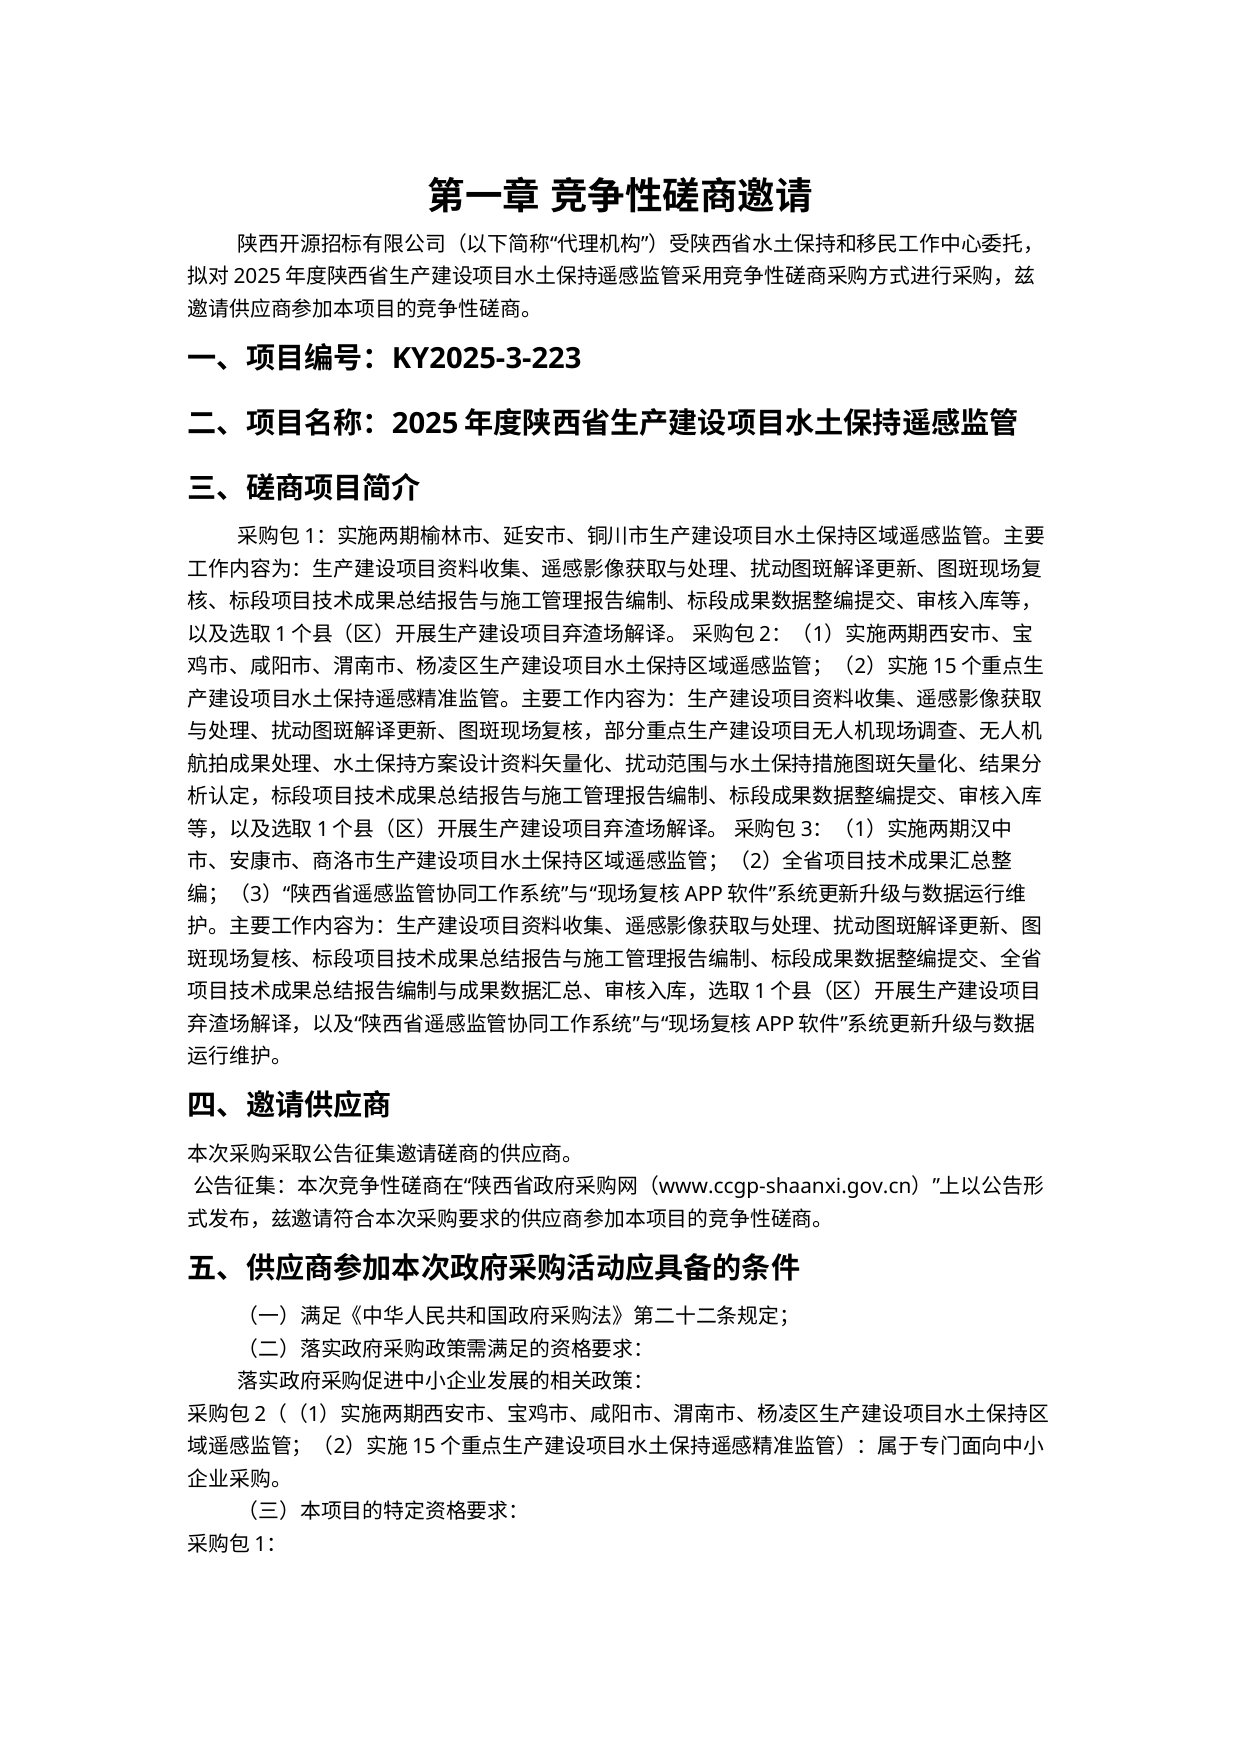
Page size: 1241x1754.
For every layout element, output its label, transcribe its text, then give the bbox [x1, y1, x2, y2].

text （三）本项目的特定资格要求： [187, 1494, 1053, 1527]
text （二）落实政府采购政策需满足的资格要求： [187, 1332, 1053, 1364]
text 采购包2（（1）实施两期西安市、宝鸡市、咸阳市、渭南市、杨凌区生产建设项目水土保持区域遥感监管；（2）实施15个重点生产建设项目水土保持遥感精准监管）：属于专门面向中小企业采购。 [187, 1397, 1053, 1494]
text 采购包1： [187, 1527, 1053, 1559]
text 落实政府采购促进中小企业发展的相关政策： [187, 1364, 1053, 1397]
text 五、供应商参加本次政府采购活动应具备的条件 [187, 1234, 1053, 1299]
text 三、磋商项目简介 [187, 454, 1053, 519]
text 四、邀请供应商 [187, 1072, 1053, 1137]
text 公告征集：本次竞争性磋商在“陕西省政府采购网（www.ccgp-shaanxi.gov.cn）”上以公告形式发布，兹邀请符合本次采购要求的供应商参加本项目的竞争性磋商。 [187, 1169, 1053, 1234]
text 采购包1：实施两期榆林市、延安市、铜川市生产建设项目水土保持区域遥感监管。主要工作内容为：生产建设项目资料收集、遥感影像获取与处理、扰动图斑解译更新、图斑现场复核、标段项目技术成果总结报告与施工管理报告编制、标段成果数据整编提交、审核入库等，以及选取1个县（区）开展生产建设项目弃渣场解译。 采购包2：（1）实施两期西安市、宝鸡市、咸阳市、渭南市、杨凌区生产建设项目水土保持区域遥感监管；（2）实施15个重点生产建设项目水土保持遥感精准监管。主要工作内容为：生产建设项目资料收集、遥感影像获取与处理、扰动图斑解译更新、图斑现场复核，部分重点生产建设项目无人机现场调查、无人机航拍成果处理、水土保持方案设计资料矢量化、扰动范围与水土保持措施图斑矢量化、结果分析认定，标段项目技术成果总结报告与施工管理报告编制、标段成果数据整编提交、审核入库等，以及选取1个县（区）开展生产建设项目弃渣场解译。 采购包3：（1）实施两期汉中市、安康市、商洛市生产建设项目水土保持区域遥感监管；（2）全省项目技术成果汇总整编；（3）“陕西省遥感监管协同工作系统”与“现场复核APP软件”系统更新升级与数据运行维护。主要工作内容为：生产建设项目资料收集、遥感影像获取与处理、扰动图斑解译更新、图斑现场复核、标段项目技术成果总结报告与施工管理报告编制、标段成果数据整编提交、全省项目技术成果总结报告编制与成果数据汇总、审核入库，选取1个县（区）开展生产建设项目弃渣场解译，以及“陕西省遥感监管协同工作系统”与“现场复核APP软件”系统更新升级与数据运行维护。 [187, 519, 1053, 1072]
text （一）满足《中华人民共和国政府采购法》第二十二条规定； [187, 1299, 1053, 1332]
text 陕西开源招标有限公司（以下简称“代理机构”）受陕西省水土保持和移民工作中心委托，拟对2025年度陕西省生产建设项目水土保持遥感监管采用竞争性磋商采购方式进行采购，兹邀请供应商参加本项目的竞争性磋商。 [187, 227, 1053, 324]
text 本次采购采取公告征集邀请磋商的供应商。 [187, 1137, 1053, 1169]
text 二、项目名称：2025年度陕西省生产建设项目水土保持遥感监管 [187, 389, 1053, 454]
text 第一章 竞争性磋商邀请 [187, 162, 1053, 227]
text 一、项目编号：KY2025-3-223 [187, 324, 1053, 389]
